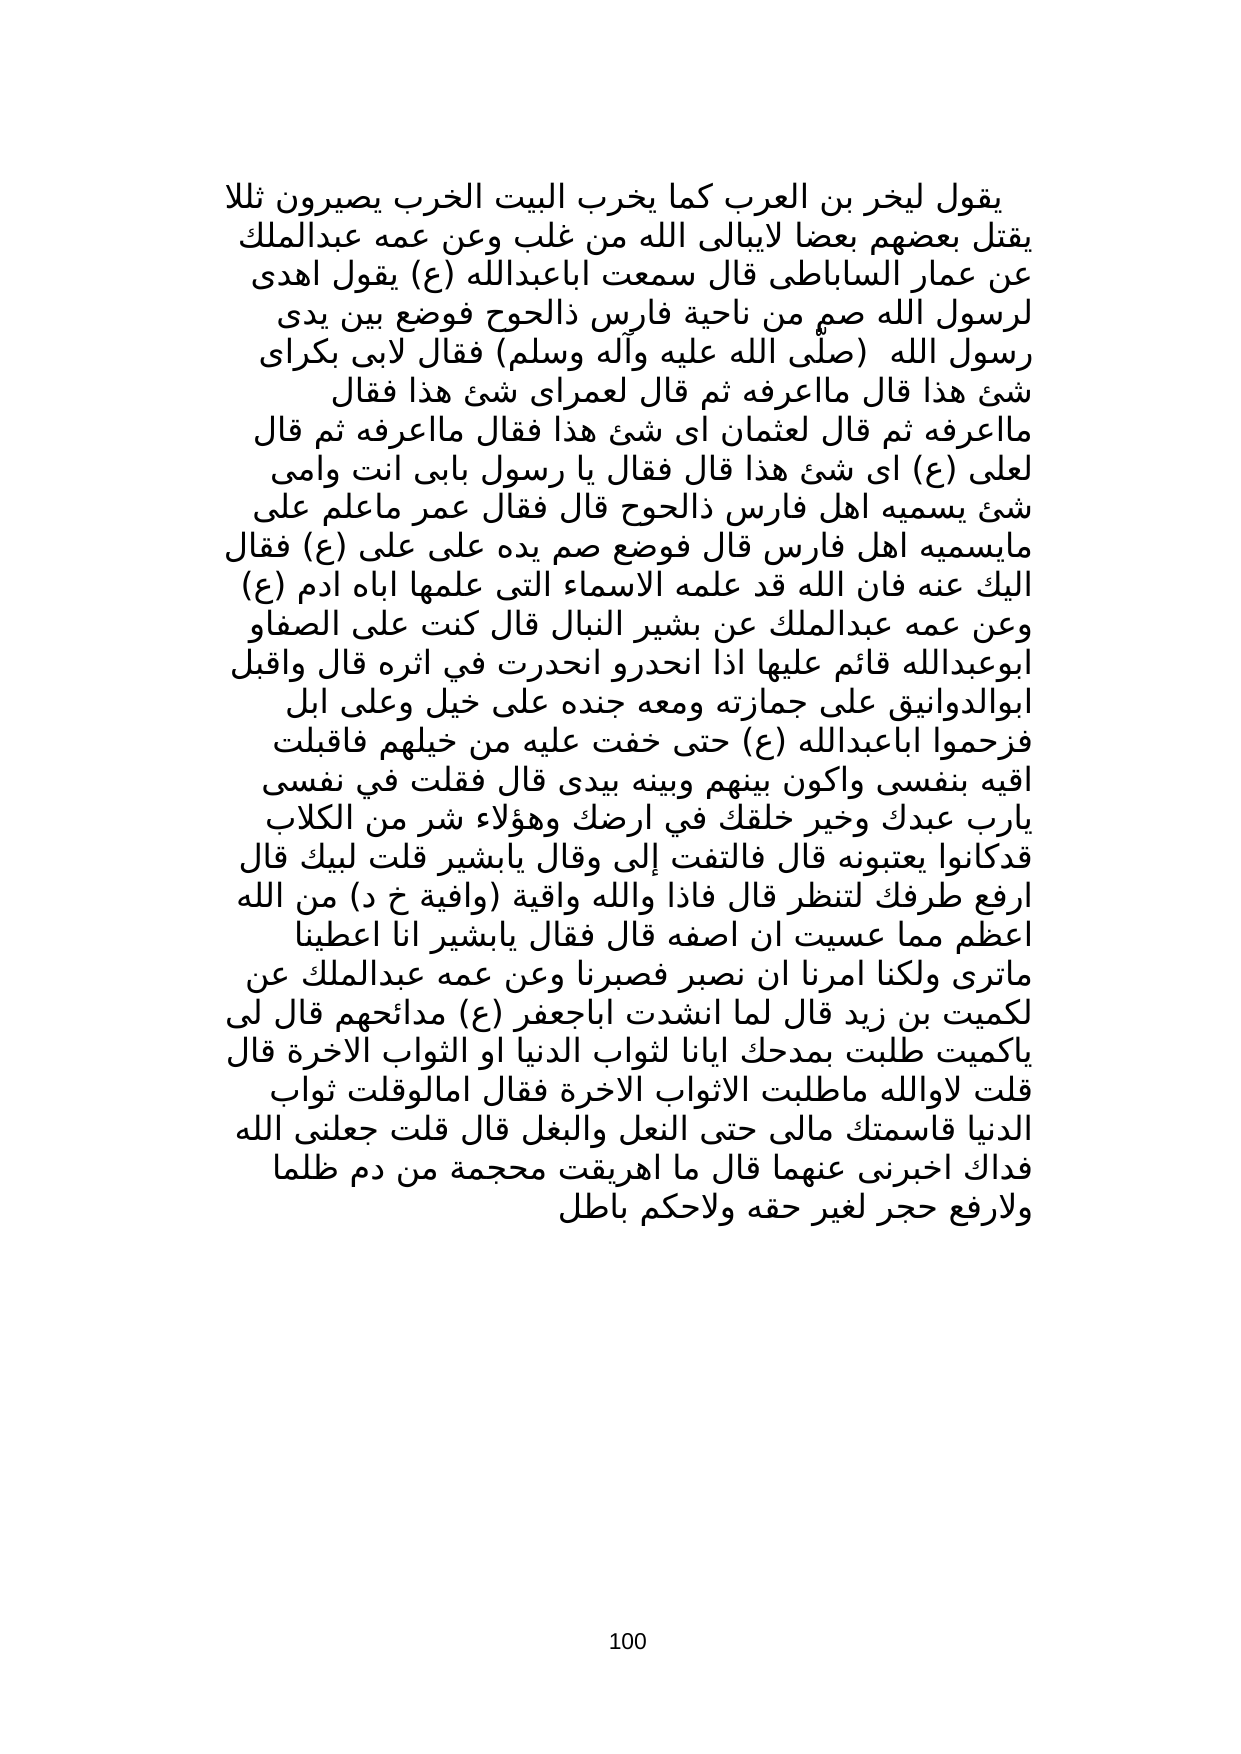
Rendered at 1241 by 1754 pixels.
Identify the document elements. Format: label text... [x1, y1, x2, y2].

text يقول ليخر بن العرب كما يخرب البيت الخرب يصيرون ثللا يقتل بعضهم بعضا لايبالى الله من غلب وعن عمه عبدالملك عن عمار الساباطى قال سمعت اباعبدالله (ع) يقول اهدى لرسول الله صم من ناحية فارس ذالحوح فوضع بين يدى رسول الله (صلّى الله عليه وآله وسلم) فقال لابى بكراى شئ هذا قال مااعرفه ثم قال لعمراى شئ هذا فقال مااعرفه ثم قال لعثمان اى شئ هذا فقال مااعرفه ثم قال لعلى (ع) اى شئ هذا قال فقال يا رسول بابى انت وامى شئ يسميه اهل فارس ذالحوح قال فقال عمر ماعلم على مايسميه اهل فارس قال فوضع صم يده على على (ع) فقال اليك عنه فان الله قد علمه الاسماء التى علمها اباه ادم (ع) وعن عمه عبدالملك عن بشير النبال قال كنت على الصفاو ابوعبدالله قائم عليها اذا انحدرو انحدرت في اثره قال واقبل ابوالدوانيق على جمازته ومعه جنده على خيل وعلى ابل فزحموا اباعبدالله (ع) حتى خفت عليه من خيلهم فاقبلت اقيه بنفسى واكون بينهم وبينه بيدى قال فقلت في نفسى يارب عبدك وخير خلقك في ارضك وهؤلاء شر من الكلاب قدكانوا يعتبونه قال فالتفت إلى وقال يابشير قلت لبيك قال ارفع طرفك لتنظر قال فاذا والله واقية (وافية خ د) من الله اعظم مما عسيت ان اصفه قال فقال يابشير انا اعطينا ماترى ولكنا امرنا ان نصبر فصبرنا وعن عمه عبدالملك عن لكميت بن زيد قال لما انشدت اباجعفر (ع) مدائحهم قال لى ياكميت طلبت بمدحك ايانا لثواب الدنيا او الثواب الاخرة قال قلت لاوالله ماطلبت الاثواب الاخرة فقال امالوقلت ثواب الدنيا قاسمتك مالى حتى النعل والبغل قال قلت جعلنى الله فداك اخبرنى عنهما قال ما اهريقت محجمة من دم ظلما ولارفع حجر لغير حقه ولاحكم باطل [222, 177, 1033, 1226]
